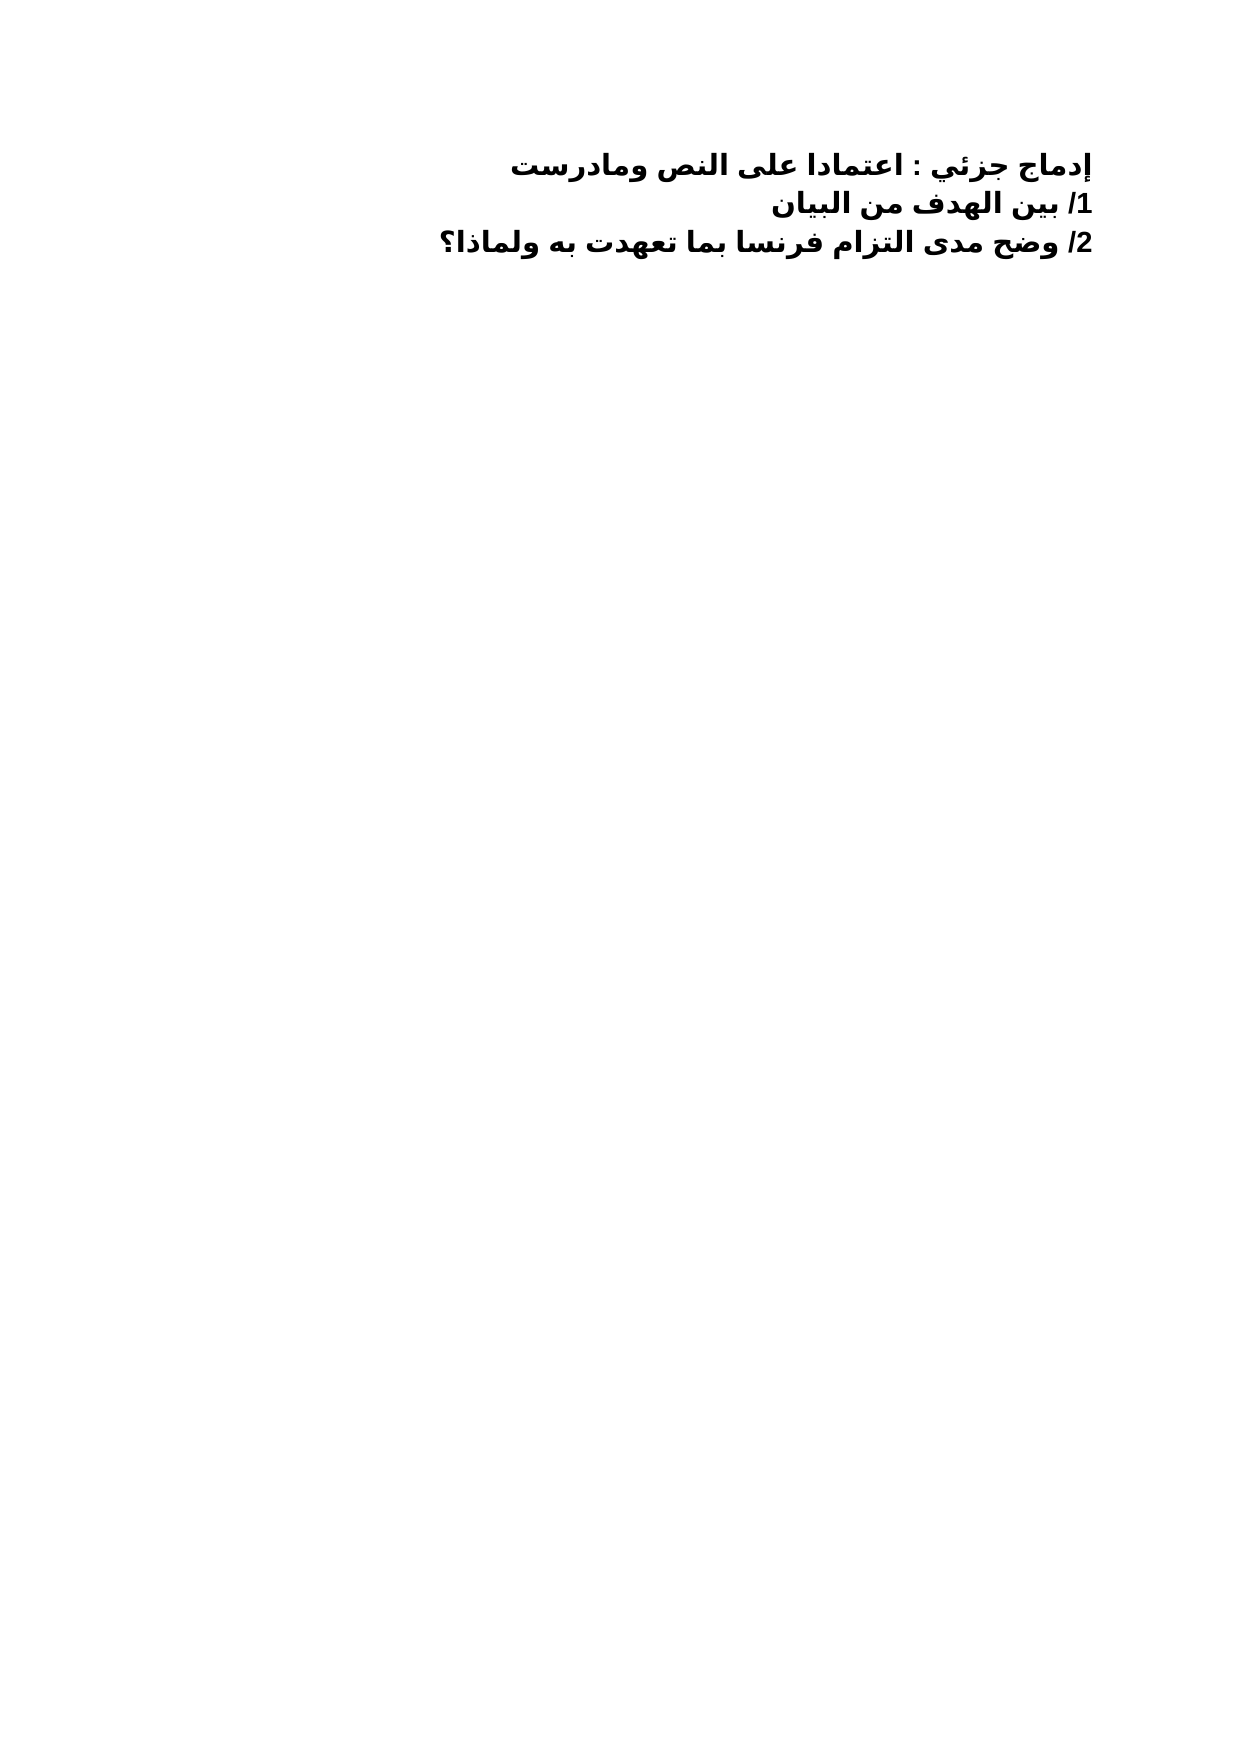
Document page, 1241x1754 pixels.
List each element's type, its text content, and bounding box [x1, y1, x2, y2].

text إدماج جزئي : اعتمادا على النص ومادرست 1/ بين الهدف من البيان 2/ وضح مدى التزام فرنسا بما تعهدت به ولماذا؟ [148, 148, 1093, 258]
